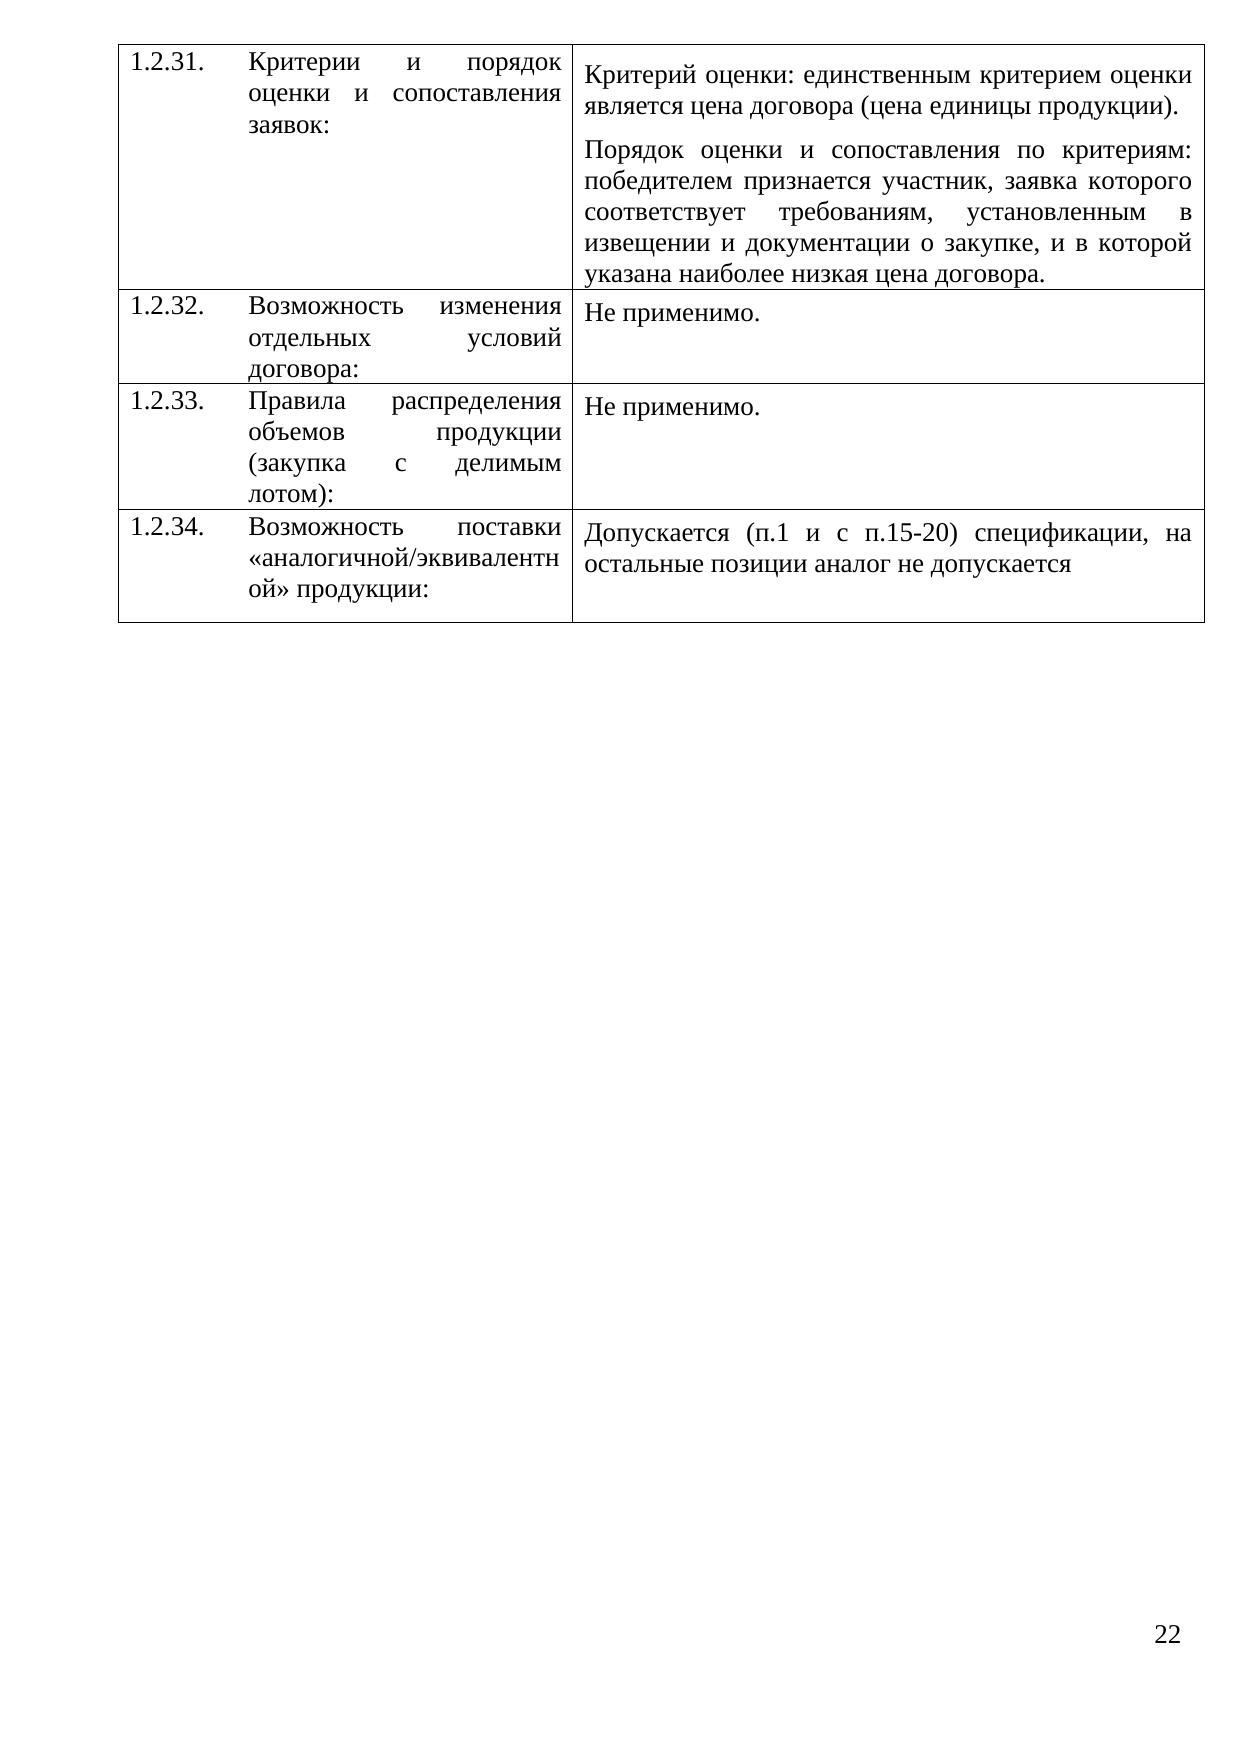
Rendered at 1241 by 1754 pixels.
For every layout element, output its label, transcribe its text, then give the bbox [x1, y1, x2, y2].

table_cell Критерии и порядок оценки и сопоставления заявок: [119, 45, 572, 288]
table_cell Возможность поставки «аналогичной/эквивалентной» продукции: [119, 510, 572, 622]
table_cell Допускается (п.1 и с п.15-20) спецификации, на остальные позиции аналог не допускается [573, 510, 1204, 622]
table_cell Не применимо. [573, 290, 1204, 383]
table_cell Правила распределения объемов продукции (закупка с делимым лотом): [119, 384, 572, 508]
table_cell Критерий оценки: единственным критерием оценки является цена договора (цена единицы продукции). Порядок оценки и сопоставления по критериям: победителем признается участник, заявка которого соответствует требованиям, установленным в извещении и документации о закупке, и в которой указана наиболее низкая цена договора. [573, 45, 1204, 288]
table_cell Возможность изменения отдельных условий договора: [119, 290, 572, 383]
table_cell Не применимо. [573, 384, 1204, 508]
